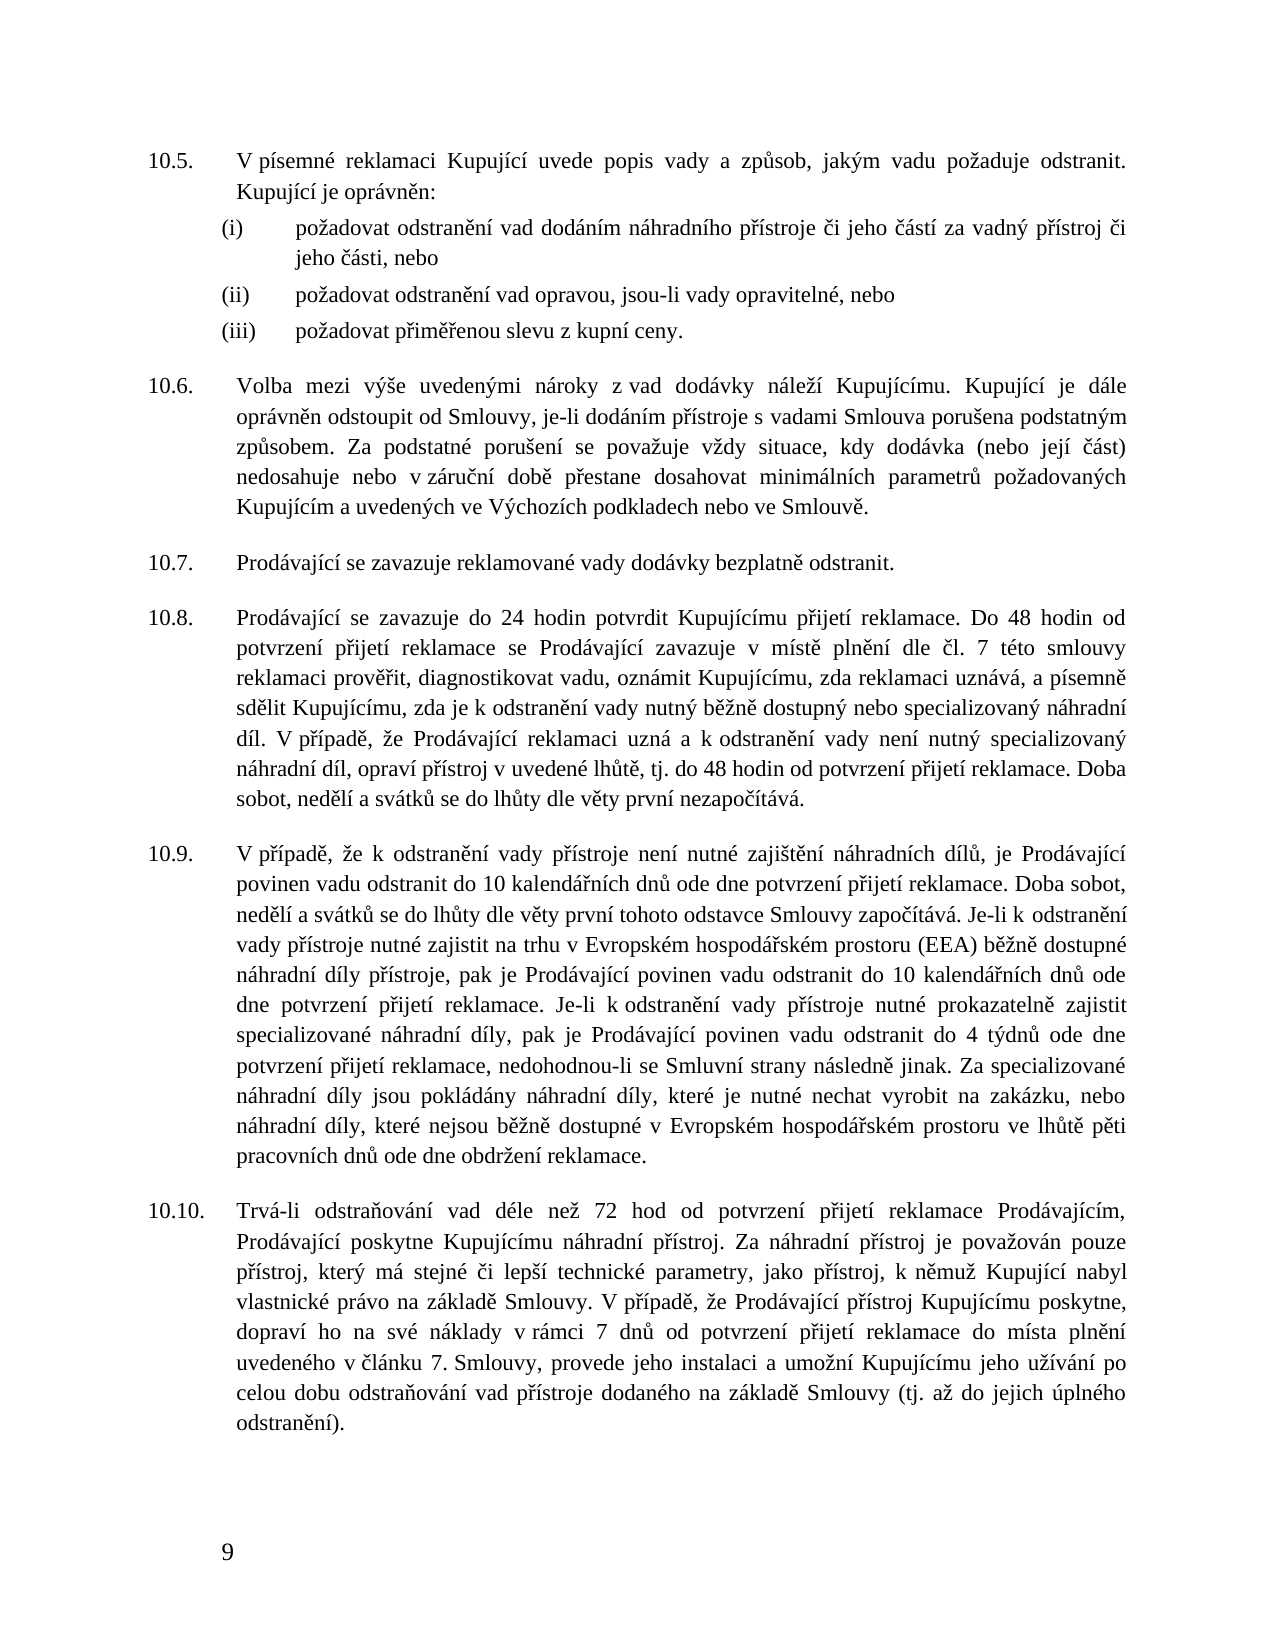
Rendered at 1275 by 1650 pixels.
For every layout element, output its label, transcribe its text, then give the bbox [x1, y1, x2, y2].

list požadovat přiměřenou slevu z kupní ceny. [221, 317, 1127, 344]
list požadovat odstranění vad dodáním náhradního přístroje či jeho částí za vadný přístroj či jeho části, nebo [221, 214, 1127, 271]
subtitle V případě, že k odstranění vady přístroje není nutné zajištění náhradních dílů, je Prodávající povinen vadu odstranit do 10 kalendářních dnů ode dne potvrzení přijetí reklamace. Doba sobot, nedělí a svátků se do lhůty dle věty první tohoto odstavce Smlouvy započítává. Je-li k odstranění vady přístroje nutné zajistit na trhu v Evropském hospodářském prostoru (EEA) běžně dostupné náhradní díly přístroje, pak je Prodávající povinen vadu odstranit do 10 kalendářních dnů ode dne potvrzení přijetí reklamace. Je-li k odstranění vady přístroje nutné prokazatelně zajistit specializované náhradní díly, pak je Prodávající povinen vadu odstranit do 4 týdnů ode dne potvrzení přijetí reklamace, nedohodnou-li se Smluvní strany následně jinak. Za specializované náhradní díly jsou pokládány náhradní díly, které je nutné nechat vyrobit na zakázku, nebo náhradní díly, které nejsou běžně dostupné v Evropském hospodářském prostoru ve lhůtě pěti pracovních dnů ode dne obdržení reklamace. [148, 840, 1127, 1169]
subtitle Prodávající se zavazuje do 24 hodin potvrdit Kupujícímu přijetí reklamace. Do 48 hodin od potvrzení přijetí reklamace se Prodávající zavazuje v místě plnění dle čl. 7 této smlouvy reklamaci prověřit, diagnostikovat vadu, oznámit Kupujícímu, zda reklamaci uznává, a písemně sdělit Kupujícímu, zda je k odstranění vady nutný běžně dostupný nebo specializovaný náhradní díl. V případě, že Prodávající reklamaci uzná a k odstranění vady není nutný specializovaný náhradní díl, opraví přístroj v uvedené lhůtě, tj. do 48 hodin od potvrzení přijetí reklamace. Doba sobot, nedělí a svátků se do lhůty dle věty první nezapočítává. [148, 604, 1127, 811]
subtitle V písemné reklamaci Kupující uvede popis vady a způsob, jakým vadu požaduje odstranit. Kupující je oprávněn: [148, 148, 1127, 204]
subtitle Trvá-li odstraňování vad déle než 72 hod od potvrzení přijetí reklamace Prodávajícím, Prodávající poskytne Kupujícímu náhradní přístroj. Za náhradní přístroj je považován pouze přístroj, který má stejné či lepší technické parametry, jako přístroj, k němuž Kupující nabyl vlastnické právo na základě Smlouvy. V případě, že Prodávající přístroj Kupujícímu poskytne, dopraví ho na své náklady v rámci 7 dnů od potvrzení přijetí reklamace do místa plnění uvedeného v článku 7. Smlouvy, provede jeho instalaci a umožní Kupujícímu jeho užívání po celou dobu odstraňování vad přístroje dodaného na základě Smlouvy (tj. až do jejich úplného odstranění). [148, 1198, 1127, 1435]
subtitle Prodávající se zavazuje reklamované vady dodávky bezplatně odstranit. [148, 549, 1127, 575]
list požadovat odstranění vad opravou, jsou-li vady opravitelné, nebo [221, 281, 1127, 307]
subtitle Volba mezi výše uvedenými nároky z vad dodávky náleží Kupujícímu. Kupující je dále oprávněn odstoupit od Smlouvy, je-li dodáním přístroje s vadami Smlouva porušena podstatným způsobem. Za podstatné porušení se považuje vždy situace, kdy dodávka (nebo její část) nedosahuje nebo v záruční době přestane dosahovat minimálních parametrů požadovaných Kupujícím a uvedených ve Výchozích podkladech nebo ve Smlouvě. [148, 373, 1127, 520]
